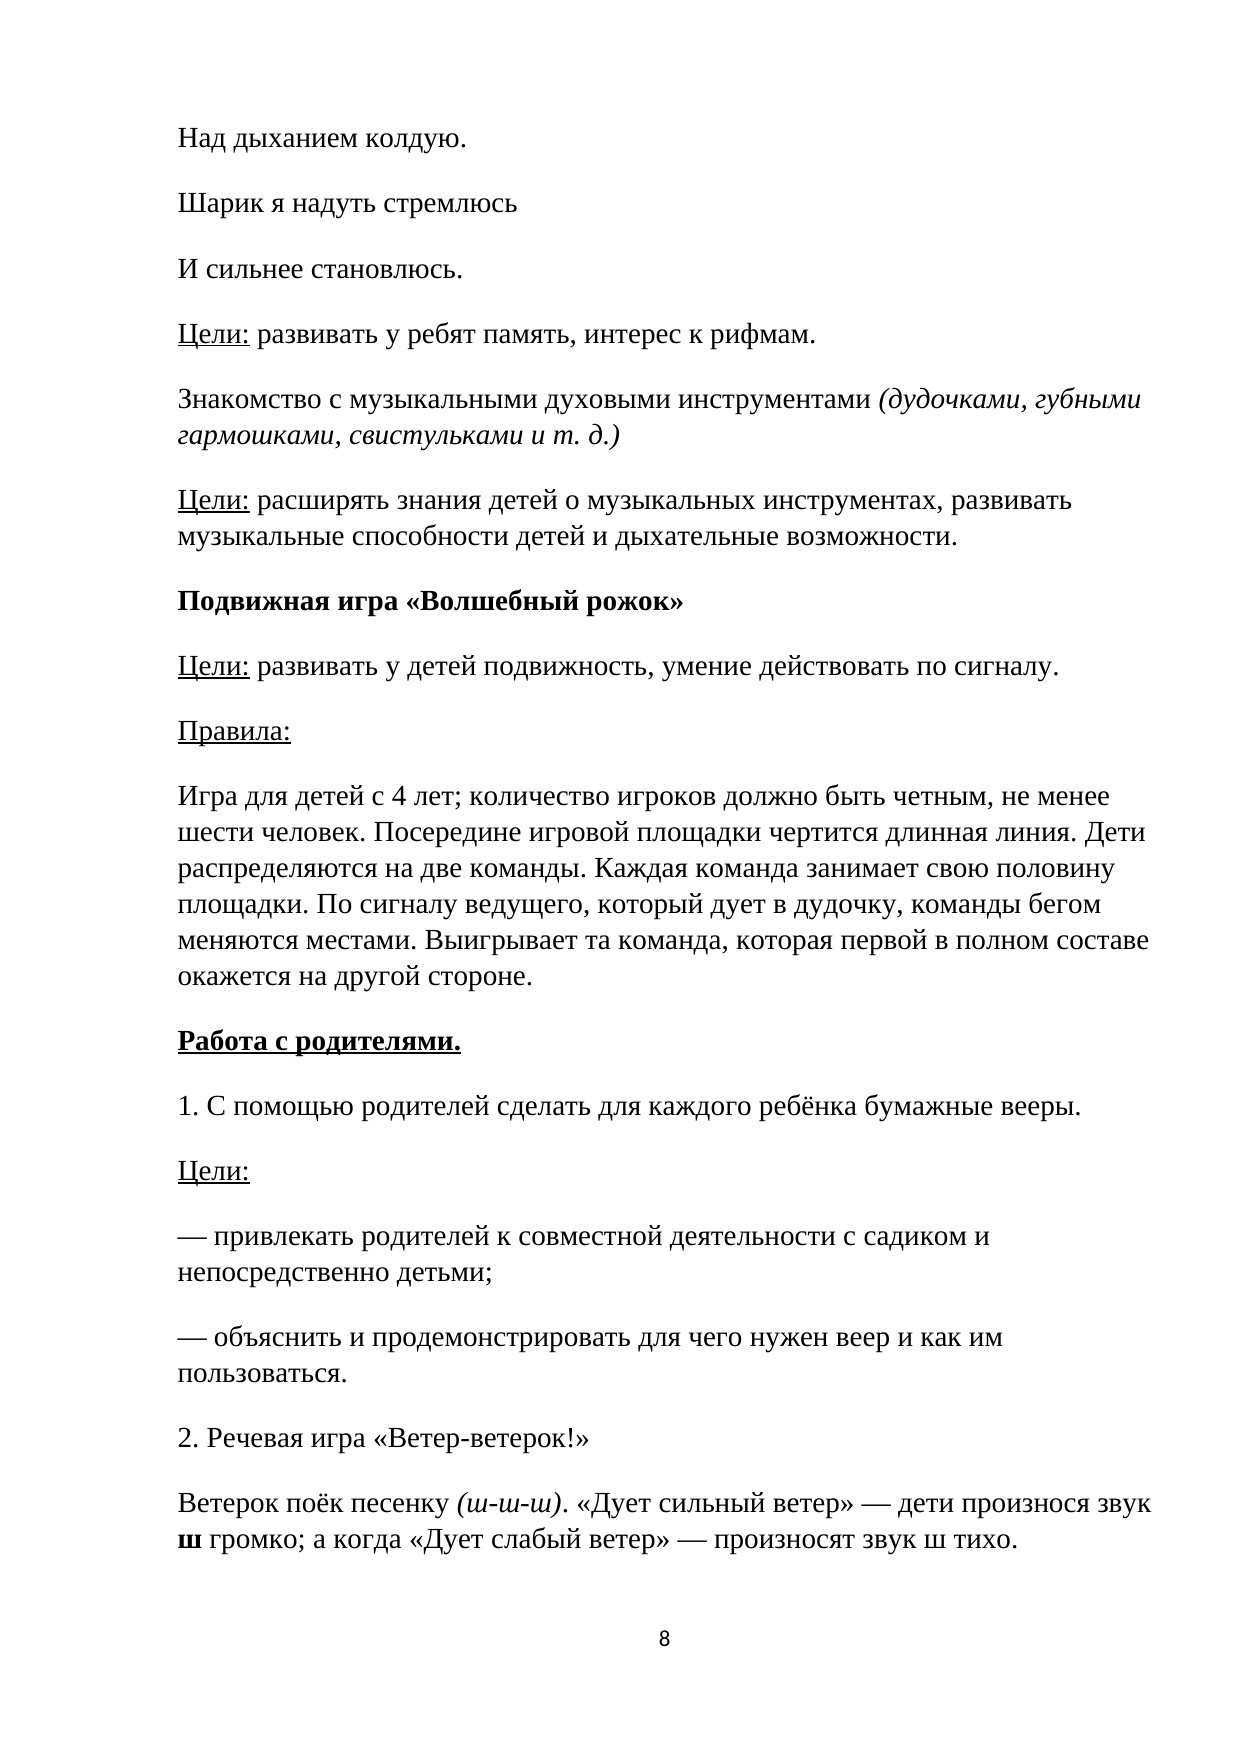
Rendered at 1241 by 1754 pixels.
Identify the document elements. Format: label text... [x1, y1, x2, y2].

text Знакомство с музыкальными духовыми инструментами (дудочками, губными гармошками, свистульками и т. д.) [177, 378, 1152, 450]
text Шарик я надуть стремлюсь [177, 183, 1152, 219]
text И сильнее становлюсь. [177, 248, 1152, 284]
text 1. С помощью родителей сделать для каждого ребёнка бумажные вееры. [177, 1086, 1152, 1122]
text Над дыханием колдую. [177, 118, 1152, 154]
text Работа с родителями. [177, 1021, 1152, 1057]
text Цели: [177, 1151, 1152, 1187]
text — привлекать родителей к совместной деятельности с садиком и непосредственно детьми; [177, 1216, 1152, 1288]
text Цели: расширять знания детей о музыкальных инструментах, развивать музыкальные способности детей и дыхательные возможности. [177, 479, 1152, 551]
text — объяснить и продемонстрировать для чего нужен веер и как им пользоваться. [177, 1317, 1152, 1389]
text Ветерок поёк песенку (ш-ш-ш). «Дует сильный ветер» — дети произнося звук ш громко; а когда «Дует слабый ветер» — произносят звук ш тихо. [177, 1483, 1152, 1555]
text Цели: развивать у ребят память, интерес к рифмам. [177, 313, 1152, 349]
text 2. Речевая игра «Ветер-ветерок!» [177, 1418, 1152, 1454]
text Подвижная игра «Волшебный рожок» [177, 581, 1152, 617]
text Игра для детей с 4 лет; количество игроков должно быть четным, не менее шести человек. Посередине игровой площадки чертится длинная линия. Дети распределяются на две команды. Каждая команда занимает свою половину площадки. По сигналу ведущего, который дует в дудочку, команды бегом меняются местами. Выигрывает та команда, которая первой в полном составе окажется на другой стороне. [177, 776, 1152, 992]
text Цели: развивать у детей подвижность, умение действовать по сигналу. [177, 646, 1152, 682]
text Правила: [177, 711, 1152, 747]
